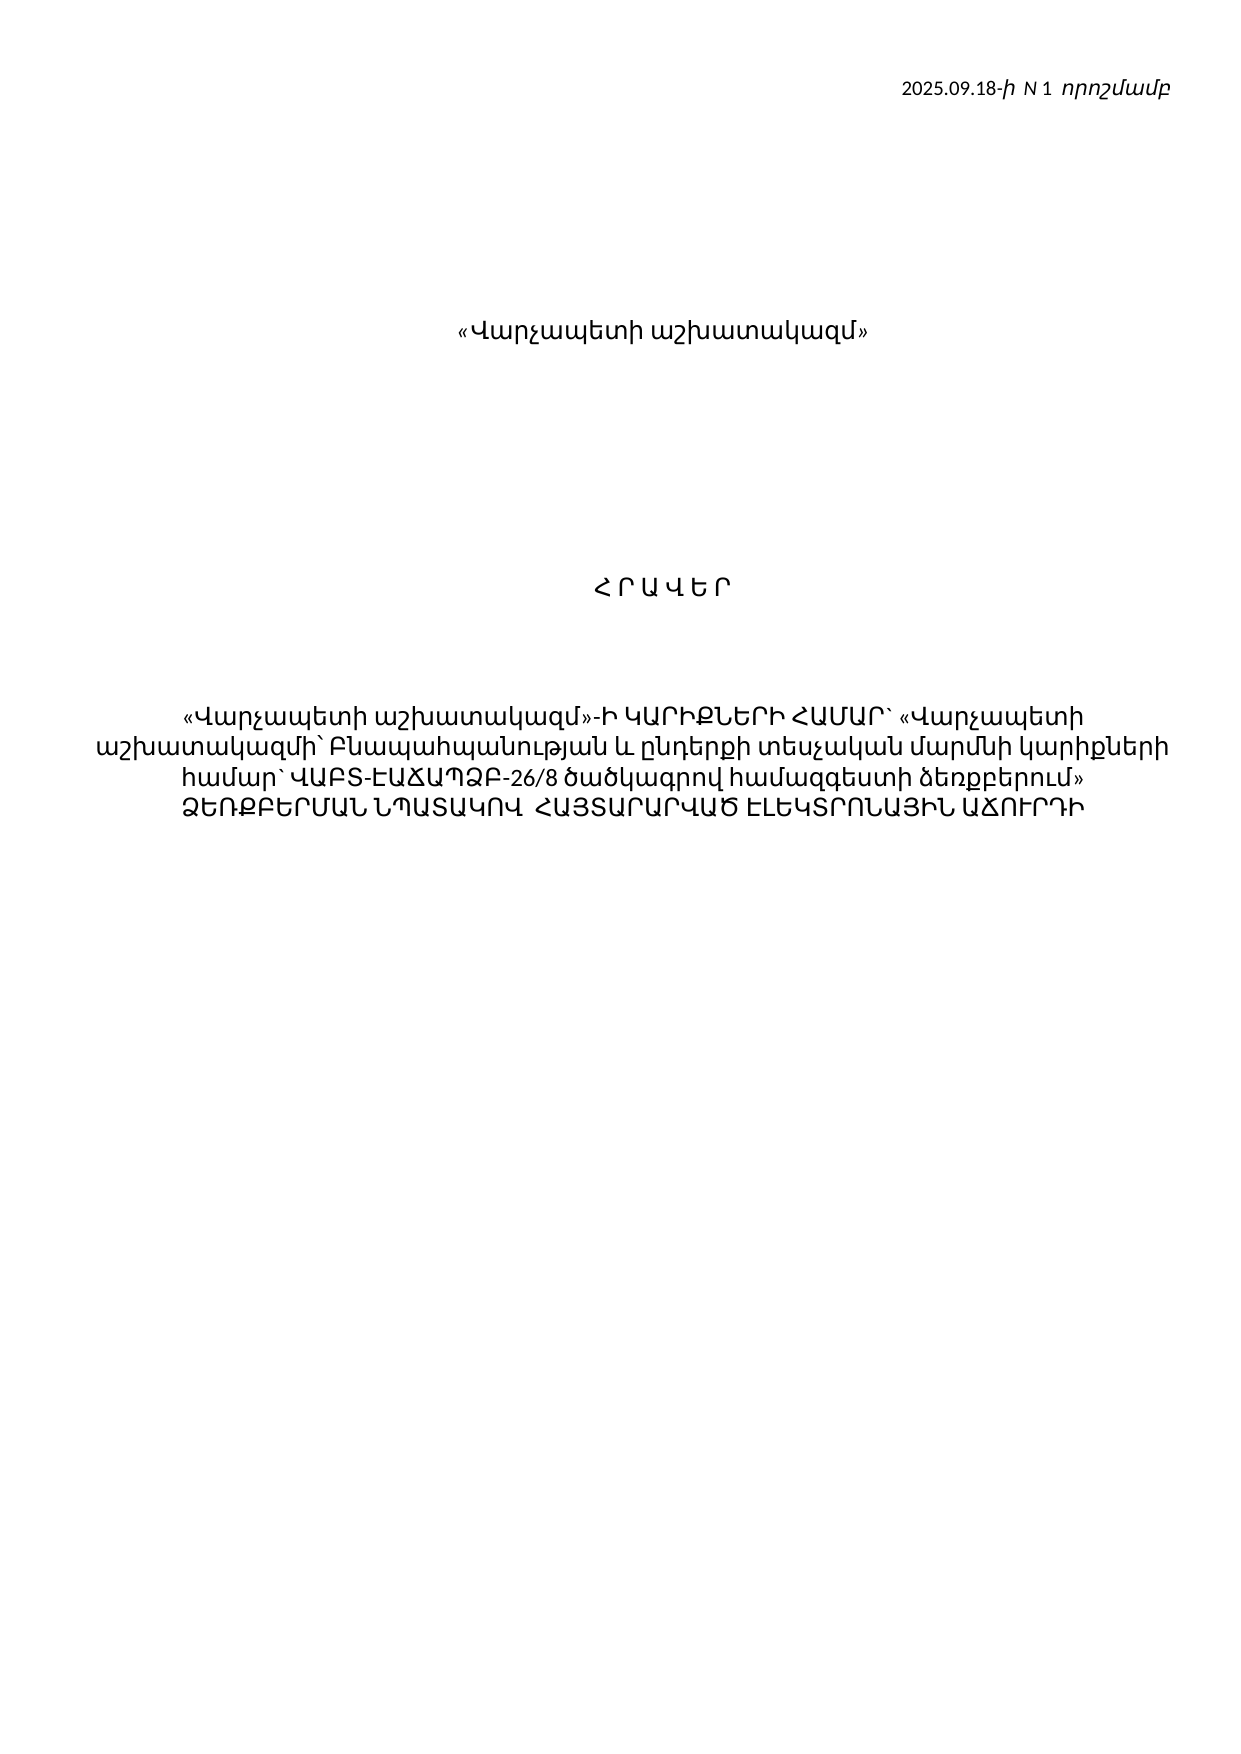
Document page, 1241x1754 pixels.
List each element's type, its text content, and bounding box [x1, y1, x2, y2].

text « Վարչապետի աշխատակազմ» [94, 316, 1172, 346]
text 2025.09.18 -ի N 1 որոշմամբ [94, 75, 1171, 100]
text Հ Ր Ա Վ Ե Ր [94, 572, 1172, 602]
text «Վարչապետի աշխատակազմ»-Ի ԿԱՐԻՔՆԵՐԻ ՀԱՄԱՐ` «Վարչապետի աշխատակազմի՝ Բնապահպանության և ընդերքի տեսչական մարմնի կարիքների համար` ՎԱԲՏ-ԷԱՃԱՊՁԲ-26/8 ծածկագրով համազգեստի ձեռքբերում» ՁԵՌՔԲԵՐՄԱՆ ՆՊԱՏԱԿՈՎ ՀԱՅՏԱՐԱՐՎԱԾ ԷԼԵԿՏՐՈՆԱՅԻՆ ԱՃՈՒՐԴԻ [94, 701, 1172, 823]
